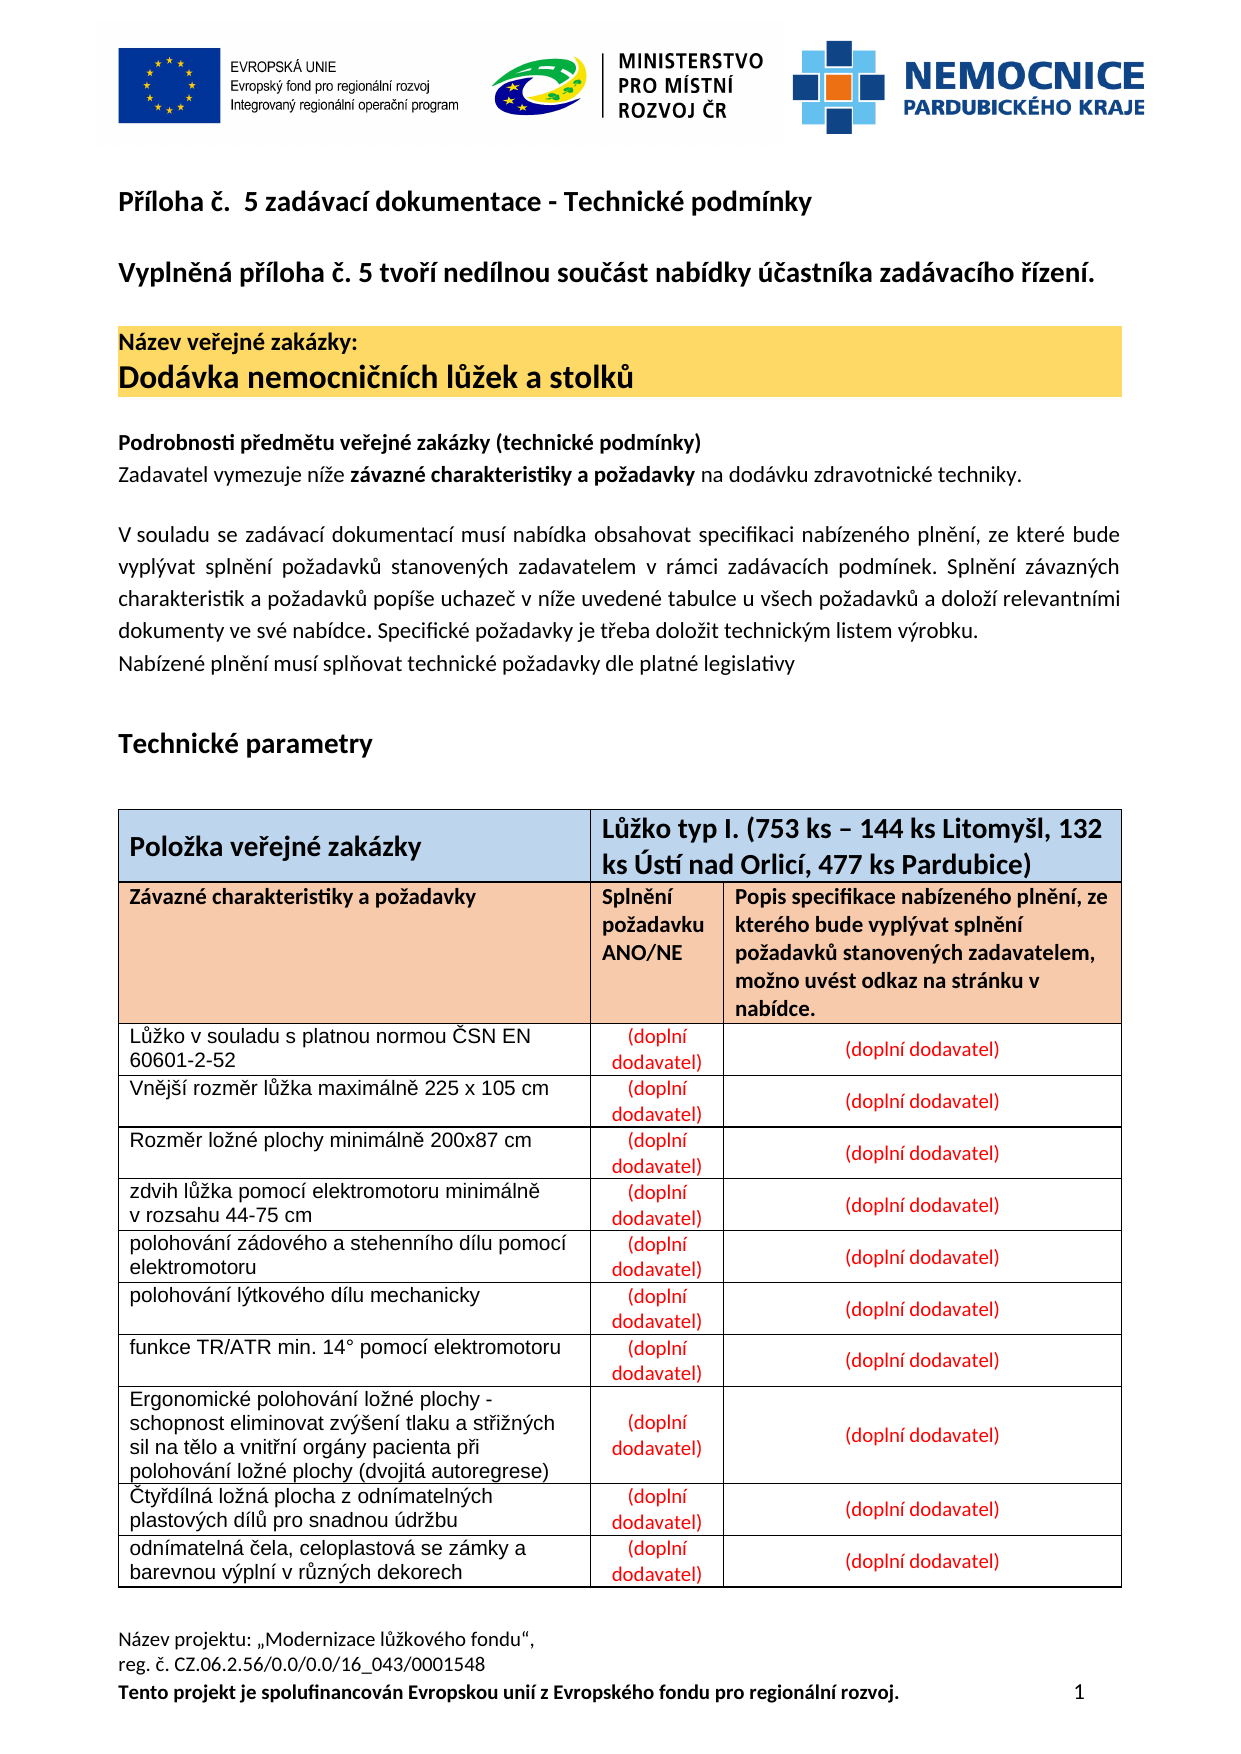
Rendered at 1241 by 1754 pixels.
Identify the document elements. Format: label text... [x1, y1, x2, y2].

table_cell (doplní dodavatel) [724, 1179, 1121, 1230]
table_cell (doplní dodavatel) [724, 1536, 1121, 1586]
table_cell (doplní dodavatel) [591, 1484, 723, 1534]
table_cell (doplní dodavatel) [591, 1387, 723, 1483]
table_cell polohování zádového a stehenního dílu pomocí elektromotoru [119, 1231, 590, 1282]
table_cell (doplní dodavatel) [724, 1283, 1121, 1334]
table_cell zdvih lůžka pomocí elektromotoru minimálně v rozsahu 44-75 cm [119, 1179, 590, 1230]
table_cell funkce TR/ATR min. 14° pomocí elektromotoru [119, 1335, 590, 1386]
table_cell odnímatelná čela, celoplastová se zámky a barevnou výplní v různých dekorech [119, 1536, 590, 1586]
table_cell Lůžko v souladu s platnou normou ČSN EN 60601-2-52 [119, 1024, 590, 1074]
table_cell Čtyřdílná ložná plocha z odnímatelných plastových dílů pro snadnou údržbu [119, 1484, 590, 1534]
table_header Položka veřejné zakázky [119, 810, 590, 881]
table_cell (doplní dodavatel) [724, 1076, 1121, 1126]
table_cell Závazné charakteristiky a požadavky [119, 883, 590, 1023]
table_header Lůžko typ I. (753 ks – 144 ks Litomyšl, 132 ks Ústí nad Orlicí, 477 ks Pardubice) [591, 810, 1121, 881]
table_cell (doplní dodavatel) [591, 1536, 723, 1586]
table_cell (doplní dodavatel) [724, 1128, 1121, 1178]
table_cell (doplní dodavatel) [591, 1231, 723, 1282]
table_cell polohování lýtkového dílu mechanicky [119, 1283, 590, 1334]
text Podrobnosti předmětu veřejné zakázky (technické podmínky) [118, 428, 1122, 456]
table_cell (doplní dodavatel) [591, 1024, 723, 1074]
picture [791, 39, 1145, 135]
table_cell (doplní dodavatel) [724, 1231, 1121, 1282]
table_cell Popis specifikace nabízeného plnění, ze kterého bude vyplývat splnění požadavků stanovených zadavatelem, možno uvést odkaz na stránku v nabídce. [724, 883, 1121, 1023]
table_cell (doplní dodavatel) [591, 1128, 723, 1178]
table_cell Rozměr ložné plochy minimálně 200x87 cm [119, 1128, 590, 1178]
table_cell (doplní dodavatel) [724, 1484, 1121, 1534]
text Název veřejné zakázky: [118, 326, 1122, 356]
text V souladu se zadávací dokumentací musí nabídka obsahovat specifikaci nabízeného plnění, ze které bude vyplývat splnění požadavků stanovených zadavatelem v rámci zadávacích podmínek. Splnění závazných charakteristik a požadavků popíše uchazeč v níže uvedené tabulce u všech požadavků a doloží relevantními dokumenty ve své nabídce. Specifické požadavky je třeba doložit technickým listem výrobku. [118, 520, 1122, 644]
table_cell (doplní dodavatel) [591, 1179, 723, 1230]
subtitle Technické parametry [118, 726, 1122, 761]
text Dodávka nemocničních lůžek a stolků [118, 356, 1122, 397]
table_cell (doplní dodavatel) [591, 1076, 723, 1126]
text Vyplněná příloha č. 5 tvoří nedílnou součást nabídky účastníka zadávacího řízení. [118, 254, 1122, 290]
table_cell Ergonomické polohování ložné plochy - schopnost eliminovat zvýšení tlaku a střižných sil na tělo a vnitřní orgány pacienta při polohování ložné plochy (dvojitá autoregrese) [119, 1387, 590, 1483]
table_cell Splnění požadavku ANO/NE [591, 883, 723, 1023]
table_cell (doplní dodavatel) [724, 1024, 1121, 1074]
table_cell (doplní dodavatel) [724, 1335, 1121, 1386]
table_cell Vnější rozměr lůžka maximálně 225 x 105 cm [119, 1076, 590, 1126]
text Zadavatel vymezuje níže závazné charakteristiky a požadavky na dodávku zdravotnické techniky. [118, 460, 1122, 488]
table_cell (doplní dodavatel) [724, 1387, 1121, 1483]
table_cell (doplní dodavatel) [591, 1283, 723, 1334]
table_cell (doplní dodavatel) [591, 1335, 723, 1386]
picture [96, 22, 785, 148]
text Příloha č. 5 zadávací dokumentace - Technické podmínky [118, 183, 1122, 219]
text Nabízené plnění musí splňovat technické požadavky dle platné legislativy [118, 649, 1122, 677]
